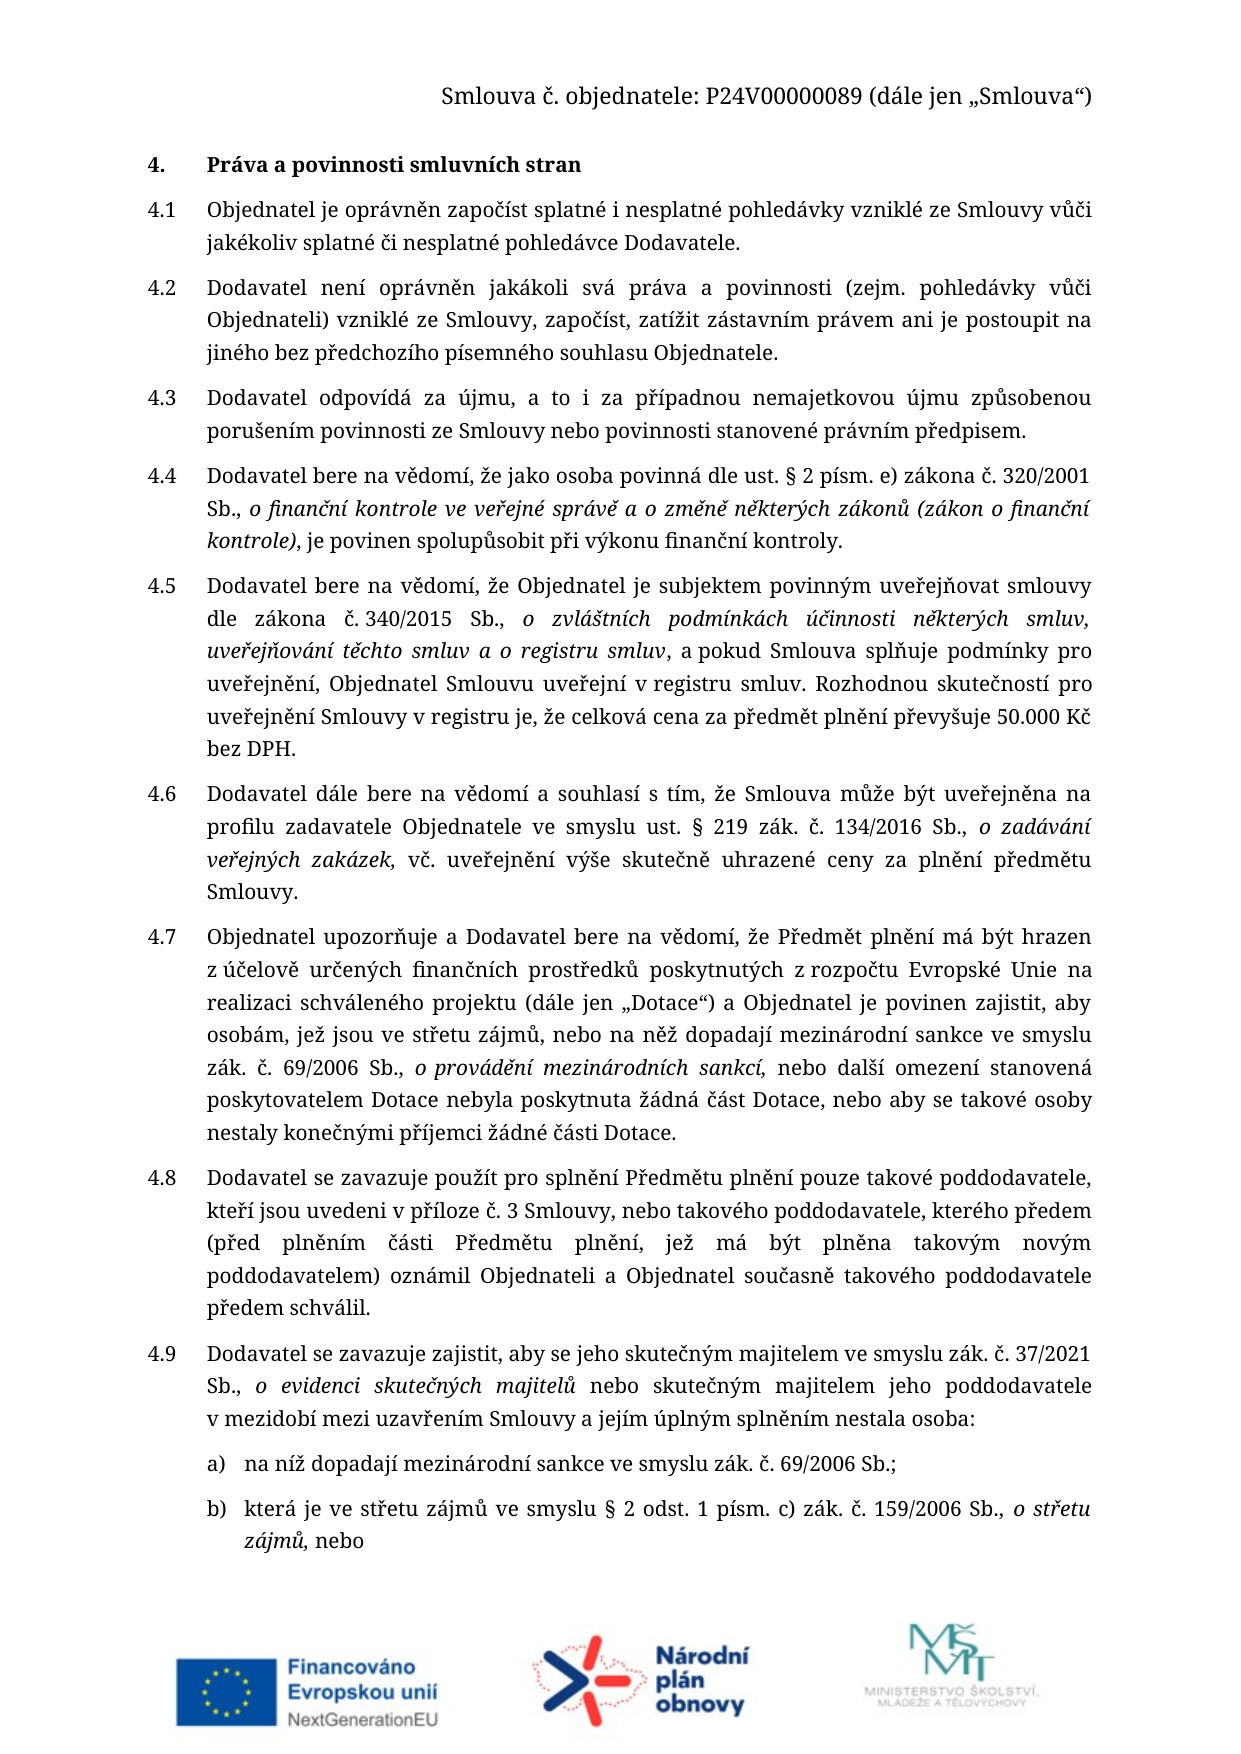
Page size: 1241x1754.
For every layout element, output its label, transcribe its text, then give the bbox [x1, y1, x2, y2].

list Dodavatel odpovídá za újmu, a to i za případnou nemajetkovou újmu způsobenou porušením povinnosti ze Smlouvy nebo povinnosti stanovené právním předpisem. [148, 383, 1093, 444]
list Dodavatel dále bere na vědomí a souhlasí s tím, že Smlouva může být uveřejněna na profilu zadavatele Objednatele ve smyslu ust. § 219 zák. č. 134/2016 Sb., o zadávání veřejných zakázek, vč. uveřejnění výše skutečně uhrazené ceny za plnění předmětu Smlouvy. [148, 779, 1093, 906]
list Objednatel upozorňuje a Dodavatel bere na vědomí, že Předmět plnění má být hrazen z účelově určených finančních prostředků poskytnutých z rozpočtu Evropské Unie na realizaci schváleného projektu (dále jen „Dotace“) a Objednatel je povinen zajistit, aby osobám, jež jsou ve střetu zájmů, nebo na něž dopadají mezinárodní sankce ve smyslu zák. č. 69/2006 Sb., o provádění mezinárodních sankcí, nebo další omezení stanovená poskytovatelem Dotace nebyla poskytnuta žádná část Dotace, nebo aby se takové osoby nestaly konečnými příjemci žádné části Dotace. [148, 922, 1093, 1146]
list Dodavatel se zavazuje zajistit, aby se jeho skutečným majitelem ve smyslu zák. č. 37/2021 Sb., o evidenci skutečných majitelů nebo skutečným majitelem jeho poddodavatele v mezidobí mezi uzavřením Smlouvy a jejím úplným splněním nestala osoba: [148, 1339, 1093, 1432]
list která je ve střetu zájmů ve smyslu § 2 odst. 1 písm. c) zák. č. 159/2006 Sb., o střetu zájmů, nebo [207, 1494, 1093, 1555]
list Dodavatel bere na vědomí, že jako osoba povinná dle ust. § 2 písm. e) zákona č. 320/2001 Sb., o finanční kontrole ve veřejné správě a o změně některých zákonů (zákon o finanční kontrole), je povinen spolupůsobit při výkonu finanční kontroly. [148, 461, 1093, 555]
list Dodavatel se zavazuje použít pro splnění Předmětu plnění pouze takové poddodavatele, kteří jsou uvedeni v příloze č. 3 Smlouvy, nebo takového poddodavatele, kterého předem (před plněním části Předmětu plnění, jež má být plněna takovým novým poddodavatelem) oznámil Objednateli a Objednatel současně takového poddodavatele předem schválil. [148, 1163, 1093, 1322]
list Dodavatel bere na vědomí, že Objednatel je subjektem povinným uveřejňovat smlouvy dle zákona č. 340/2015 Sb., o zvláštních podmínkách účinnosti některých smluv, uveřejňování těchto smluv a o registru smluv, a pokud Smlouva splňuje podmínky pro uveřejnění, Objednatel Smlouvu uveřejní v registru smluv. Rozhodnou skutečností pro uveřejnění Smlouvy v registru je, že celková cena za předmět plnění převyšuje 50.000 Kč bez DPH. [148, 571, 1093, 763]
list Objednatel je oprávněn započíst splatné i nesplatné pohledávky vzniklé ze Smlouvy vůči jakékoliv splatné či nesplatné pohledávce Dodavatele. [148, 195, 1093, 256]
picture [147, 1577, 1093, 1754]
list Dodavatel není oprávněn jakákoli svá práva a povinnosti (zejm. pohledávky vůči Objednateli) vzniklé ze Smlouvy, započíst, zatížit zástavním právem ani je postoupit na jiného bez předchozího písemného souhlasu Objednatele. [148, 273, 1093, 367]
list Práva a povinnosti smluvních stran [148, 150, 1093, 179]
list na níž dopadají mezinárodní sankce ve smyslu zák. č. 69/2006 Sb.; [207, 1449, 1093, 1477]
